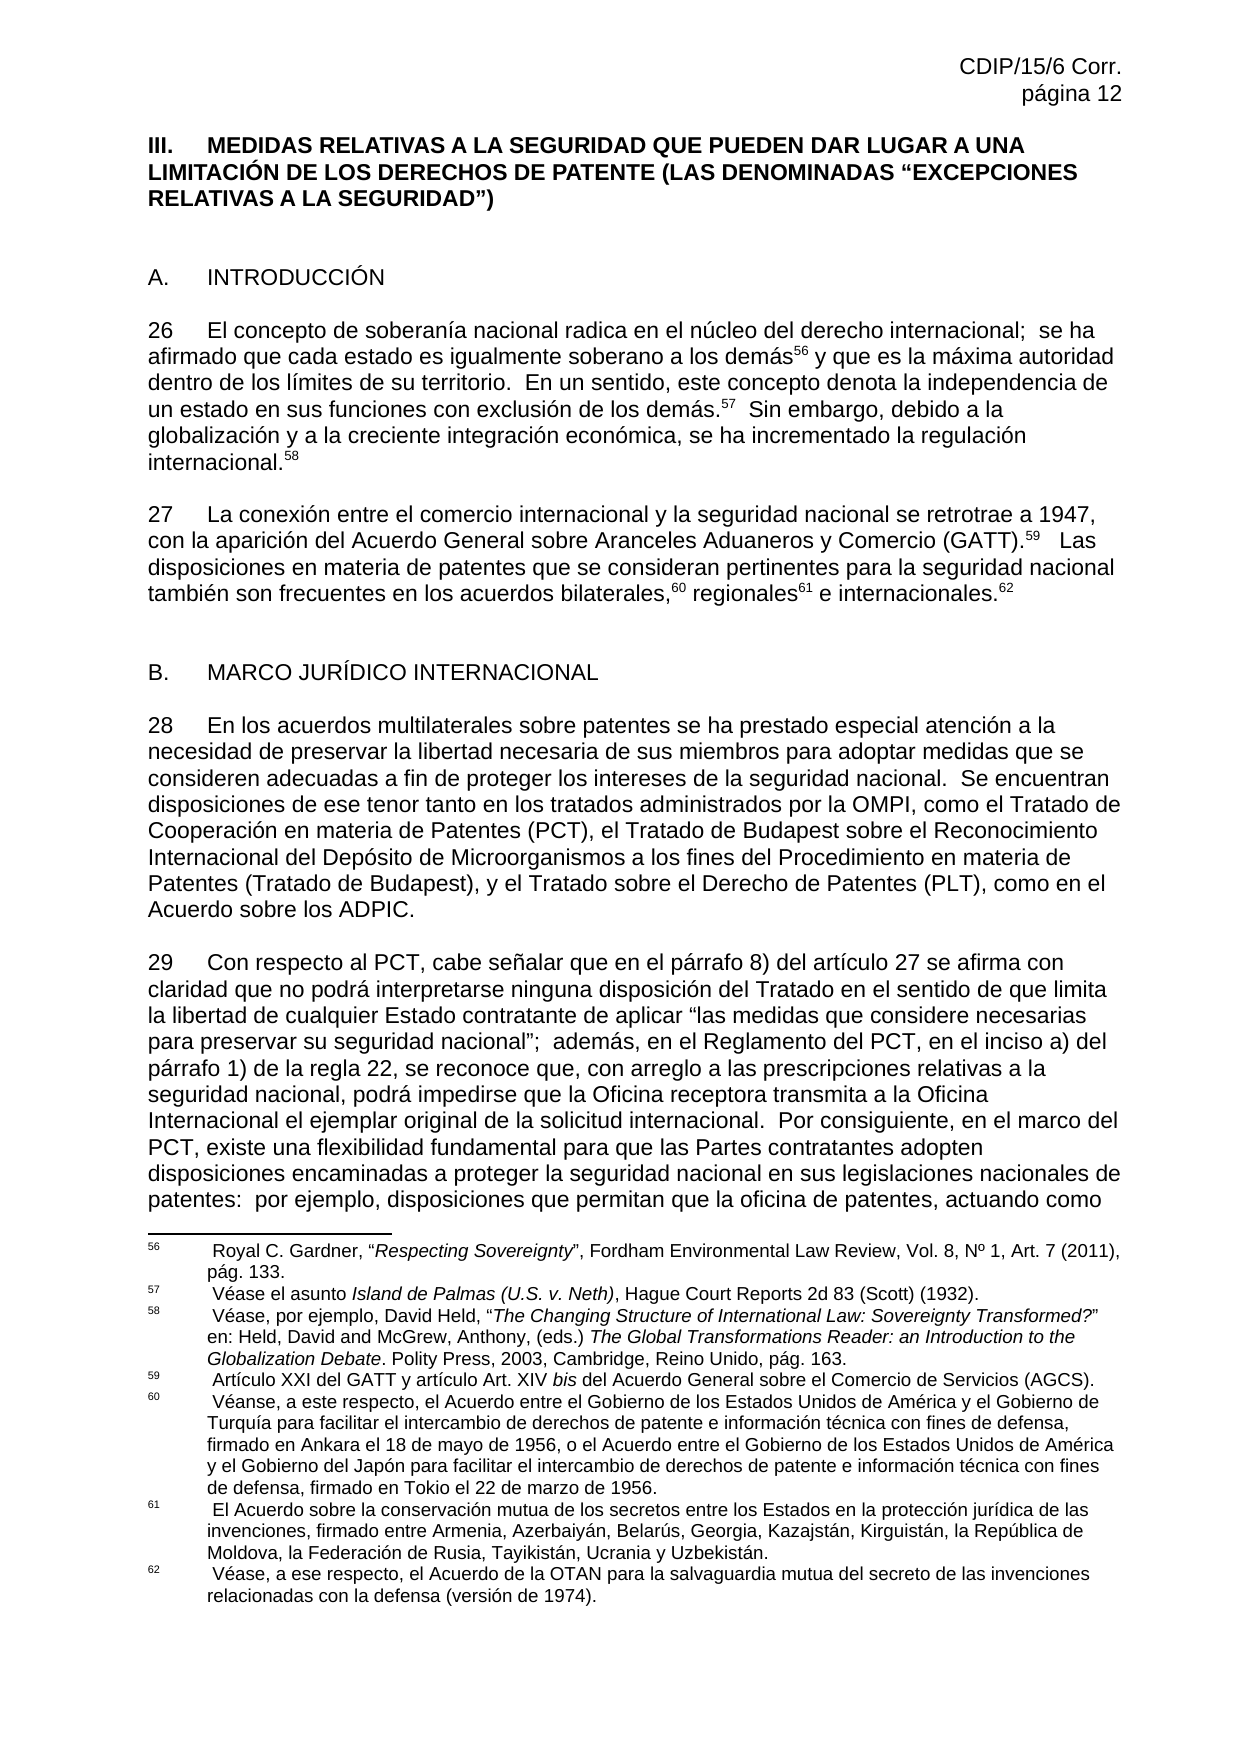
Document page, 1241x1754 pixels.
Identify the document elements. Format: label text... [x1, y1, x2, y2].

subtitle B. MARCO JURÍDICO INTERNACIONAL [148, 659, 1122, 686]
text El concepto de soberanía nacional radica en el núcleo del derecho internacional; se ha afirmado que cada estado es igualmente soberano a los demás y que es la máxima autoridad dentro de los límites de su territorio. En un sentido, este concepto denota la independencia de un estado en sus funciones con exclusión de los demás. Sin embargo, debido a la globalización y a la creciente integración económica, se ha incrementado la regulación internacional. [148, 317, 1122, 475]
text Con respecto al PCT, cabe señalar que en el párrafo 8) del artículo 27 se afirma con claridad que no podrá interpretarse ninguna disposición del Tratado en el sentido de que limita la libertad de cualquier Estado contratante de aplicar “las medidas que considere necesarias para preservar su seguridad nacional”; además, en el Reglamento del PCT, en el inciso a) del párrafo 1) de la regla 22, se reconoce que, con arreglo a las prescripciones relativas a la seguridad nacional, podrá impedirse que la Oficina receptora transmita a la Oficina Internacional el ejemplar original de la solicitud internacional. Por consiguiente, en el marco del PCT, existe una flexibilidad fundamental para que las Partes contratantes adopten disposiciones encaminadas a proteger la seguridad nacional en sus legislaciones nacionales de patentes: por ejemplo, disposiciones que permitan que la oficina de patentes, actuando como Oficina receptora de una solicitud internacional, impida la tramitación del ejemplar original hasta que lo autorice el organismo nacional competente. [148, 949, 1122, 1213]
subtitle A. INTRODUCCIÓN [148, 264, 1122, 290]
subtitle III. MEDIDAS RELATIVAS A LA SEGURIDAD QUE PUEDEN DAR LUGAR A UNA LIMITACIÓN DE LOS DERECHOS DE PATENTE (LAS DENOMINADAS “EXCEPCIONES RELATIVAS A LA SEGURIDAD”) [148, 132, 1122, 211]
text La conexión entre el comercio internacional y la seguridad nacional se retrotrae a 1947, con la aparición del Acuerdo General sobre Aranceles Aduaneros y Comercio (GATT). Las disposiciones en materia de patentes que se consideran pertinentes para la seguridad nacional también son frecuentes en los acuerdos bilaterales, regionales e internacionales. [148, 501, 1122, 607]
text En los acuerdos multilaterales sobre patentes se ha prestado especial atención a la necesidad de preservar la libertad necesaria de sus miembros para adoptar medidas que se consideren adecuadas a fin de proteger los intereses de la seguridad nacional. Se encuentran disposiciones de ese tenor tanto en los tratados administrados por la OMPI, como el Tratado de Cooperación en materia de Patentes (PCT), el Tratado de Budapest sobre el Reconocimiento Internacional del Depósito de Microorganismos a los fines del Procedimiento en materia de Patentes (Tratado de Budapest), y el Tratado sobre el Derecho de Patentes (PLT), como en el Acuerdo sobre los ADPIC. [148, 712, 1122, 923]
